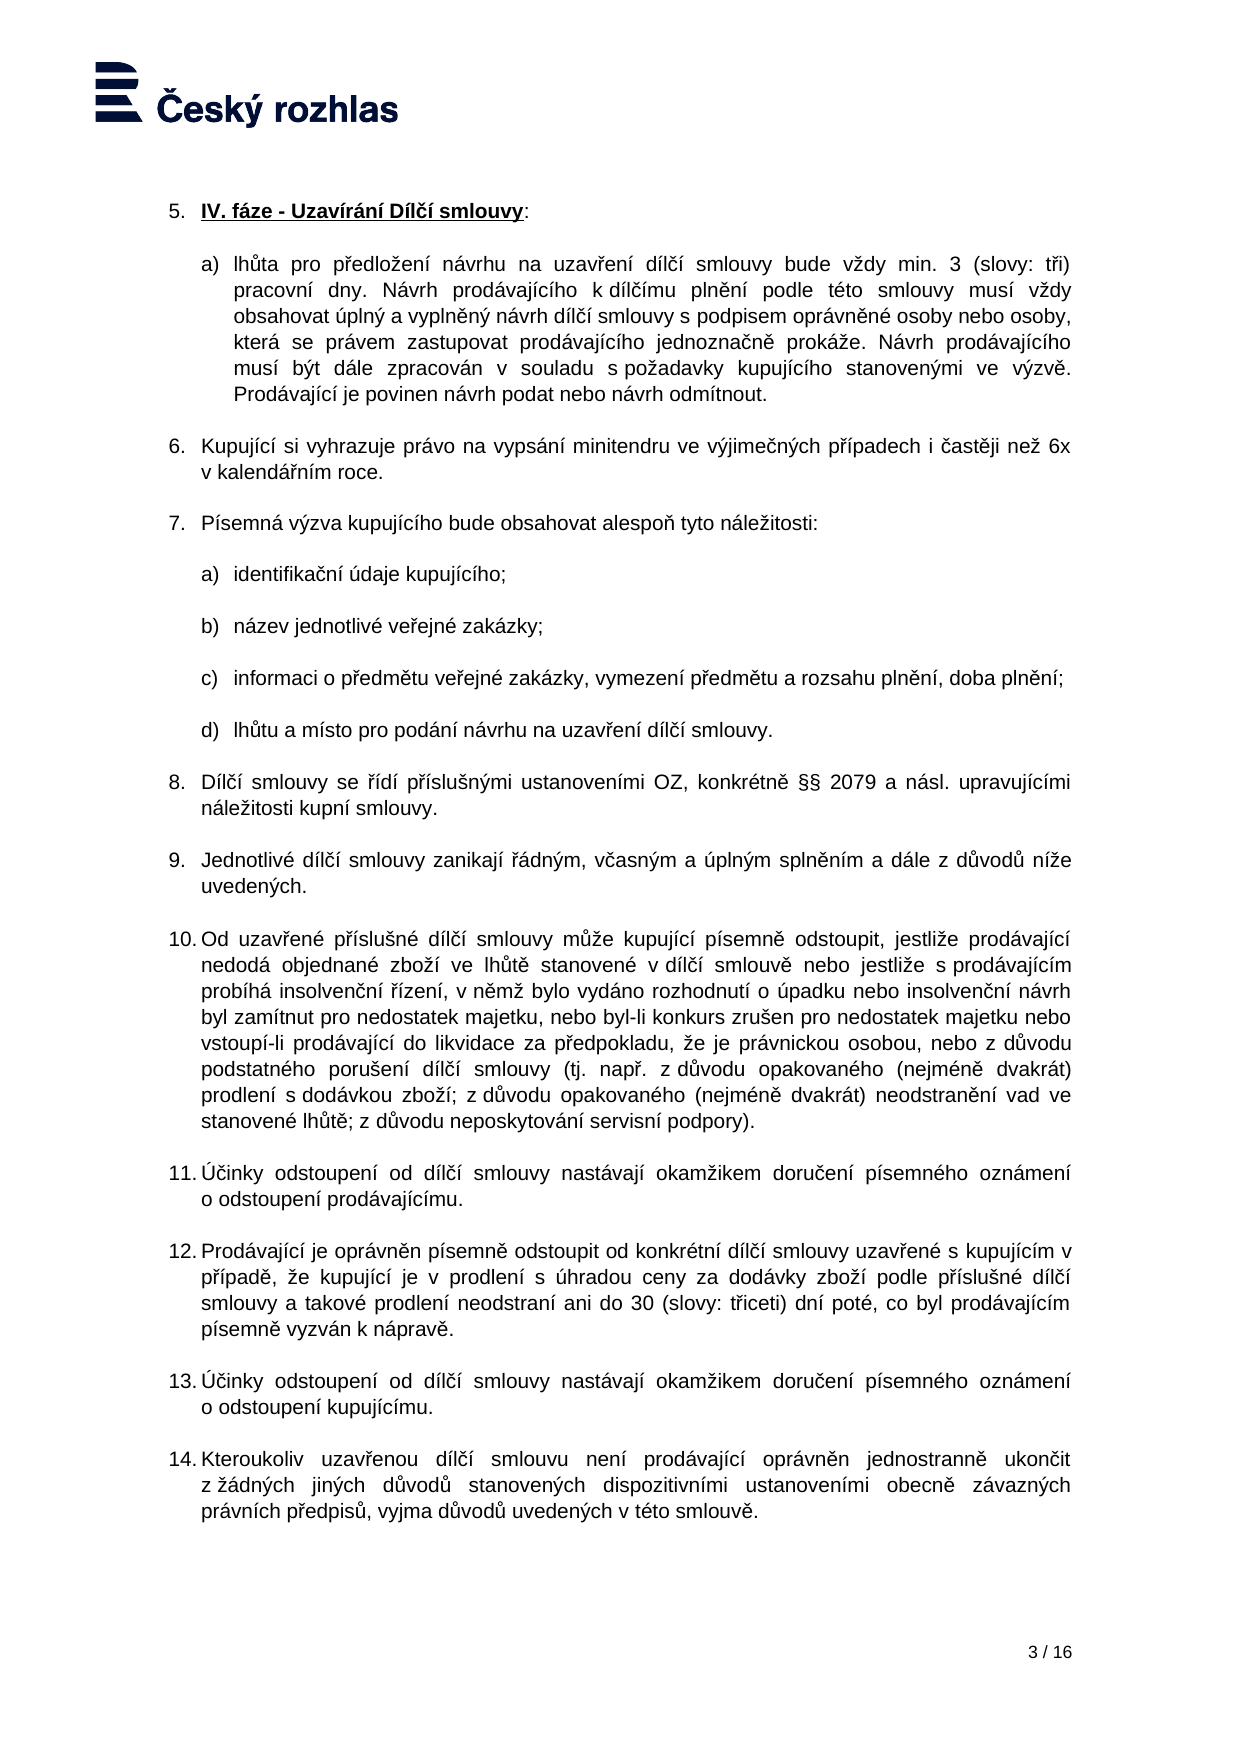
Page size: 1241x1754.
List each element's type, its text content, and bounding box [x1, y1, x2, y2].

list název jednotlivé veřejné zakázky; [201, 613, 1072, 639]
list identifikační údaje kupujícího; [201, 561, 1072, 587]
list Kupující si vyhrazuje právo na vypsání minitendru ve výjimečných případech i častěji než 6x v kalendářním roce. [168, 432, 1072, 484]
list Účinky odstoupení od dílčí smlouvy nastávají okamžikem doručení písemného oznámení o odstoupení prodávajícímu. [168, 1159, 1072, 1212]
list IV. fáze - Uzavírání Dílčí smlouvy: [168, 198, 1072, 224]
list Od uzavřené příslušné dílčí smlouvy může kupující písemně odstoupit, jestliže prodávající nedodá objednané zboží ve lhůtě stanovené v dílčí smlouvě nebo jestliže s prodávajícím probíhá insolvenční řízení, v němž bylo vydáno rozhodnutí o úpadku nebo insolvenční návrh byl zamítnut pro nedostatek majetku, nebo byl-li konkurs zrušen pro nedostatek majetku nebo vstoupí-li prodávající do likvidace za předpokladu, že je právnickou osobou, nebo z důvodu podstatného porušení dílčí smlouvy (tj. např. z důvodu opakovaného (nejméně dvakrát) prodlení s dodávkou zboží; z důvodu opakovaného (nejméně dvakrát) neodstranění vad ve stanovené lhůtě; z důvodu neposkytování servisní podpory). [168, 925, 1072, 1133]
list lhůta pro předložení návrhu na uzavření dílčí smlouvy bude vždy min. 3 (slovy: tři) pracovní dny. Návrh prodávajícího k dílčímu plnění podle této smlouvy musí vždy obsahovat úplný a vyplněný návrh dílčí smlouvy s podpisem oprávněné osoby nebo osoby, která se právem zastupovat prodávajícího jednoznačně prokáže. Návrh prodávajícího musí být dále zpracován v souladu s požadavky kupujícího stanovenými ve výzvě. Prodávající je povinen návrh podat nebo návrh odmítnout. [201, 250, 1072, 406]
list Kteroukoliv uzavřenou dílčí smlouvu není prodávající oprávněn jednostranně ukončit z žádných jiných důvodů stanovených dispozitivními ustanoveními obecně závazných právních předpisů, vyjma důvodů uvedených v této smlouvě. [168, 1446, 1072, 1524]
list Písemná výzva kupujícího bude obsahovat alespoň tyto náležitosti: [168, 511, 1072, 534]
list lhůtu a místo pro podání návrhu na uzavření dílčí smlouvy. [201, 717, 1072, 743]
list informaci o předmětu veřejné zakázky, vymezení předmětu a rozsahu plnění, doba plnění; [201, 665, 1072, 691]
list Jednotlivé dílčí smlouvy zanikají řádným, včasným a úplným splněním a dále z důvodů níže uvedených. [168, 847, 1072, 899]
list Prodávající je oprávněn písemně odstoupit od konkrétní dílčí smlouvy uzavřené s kupujícím v případě, že kupující je v prodlení s úhradou ceny za dodávky zboží podle příslušné dílčí smlouvy a takové prodlení neodstraní ani do 30 (slovy: třiceti) dní poté, co byl prodávajícím písemně vyzván k nápravě. [168, 1238, 1072, 1342]
picture [95, 62, 398, 128]
list Účinky odstoupení od dílčí smlouvy nastávají okamžikem doručení písemného oznámení o odstoupení kupujícímu. [168, 1368, 1072, 1420]
list Dílčí smlouvy se řídí příslušnými ustanoveními OZ, konkrétně §§ 2079 a násl. upravujícími náležitosti kupní smlouvy. [168, 769, 1072, 821]
